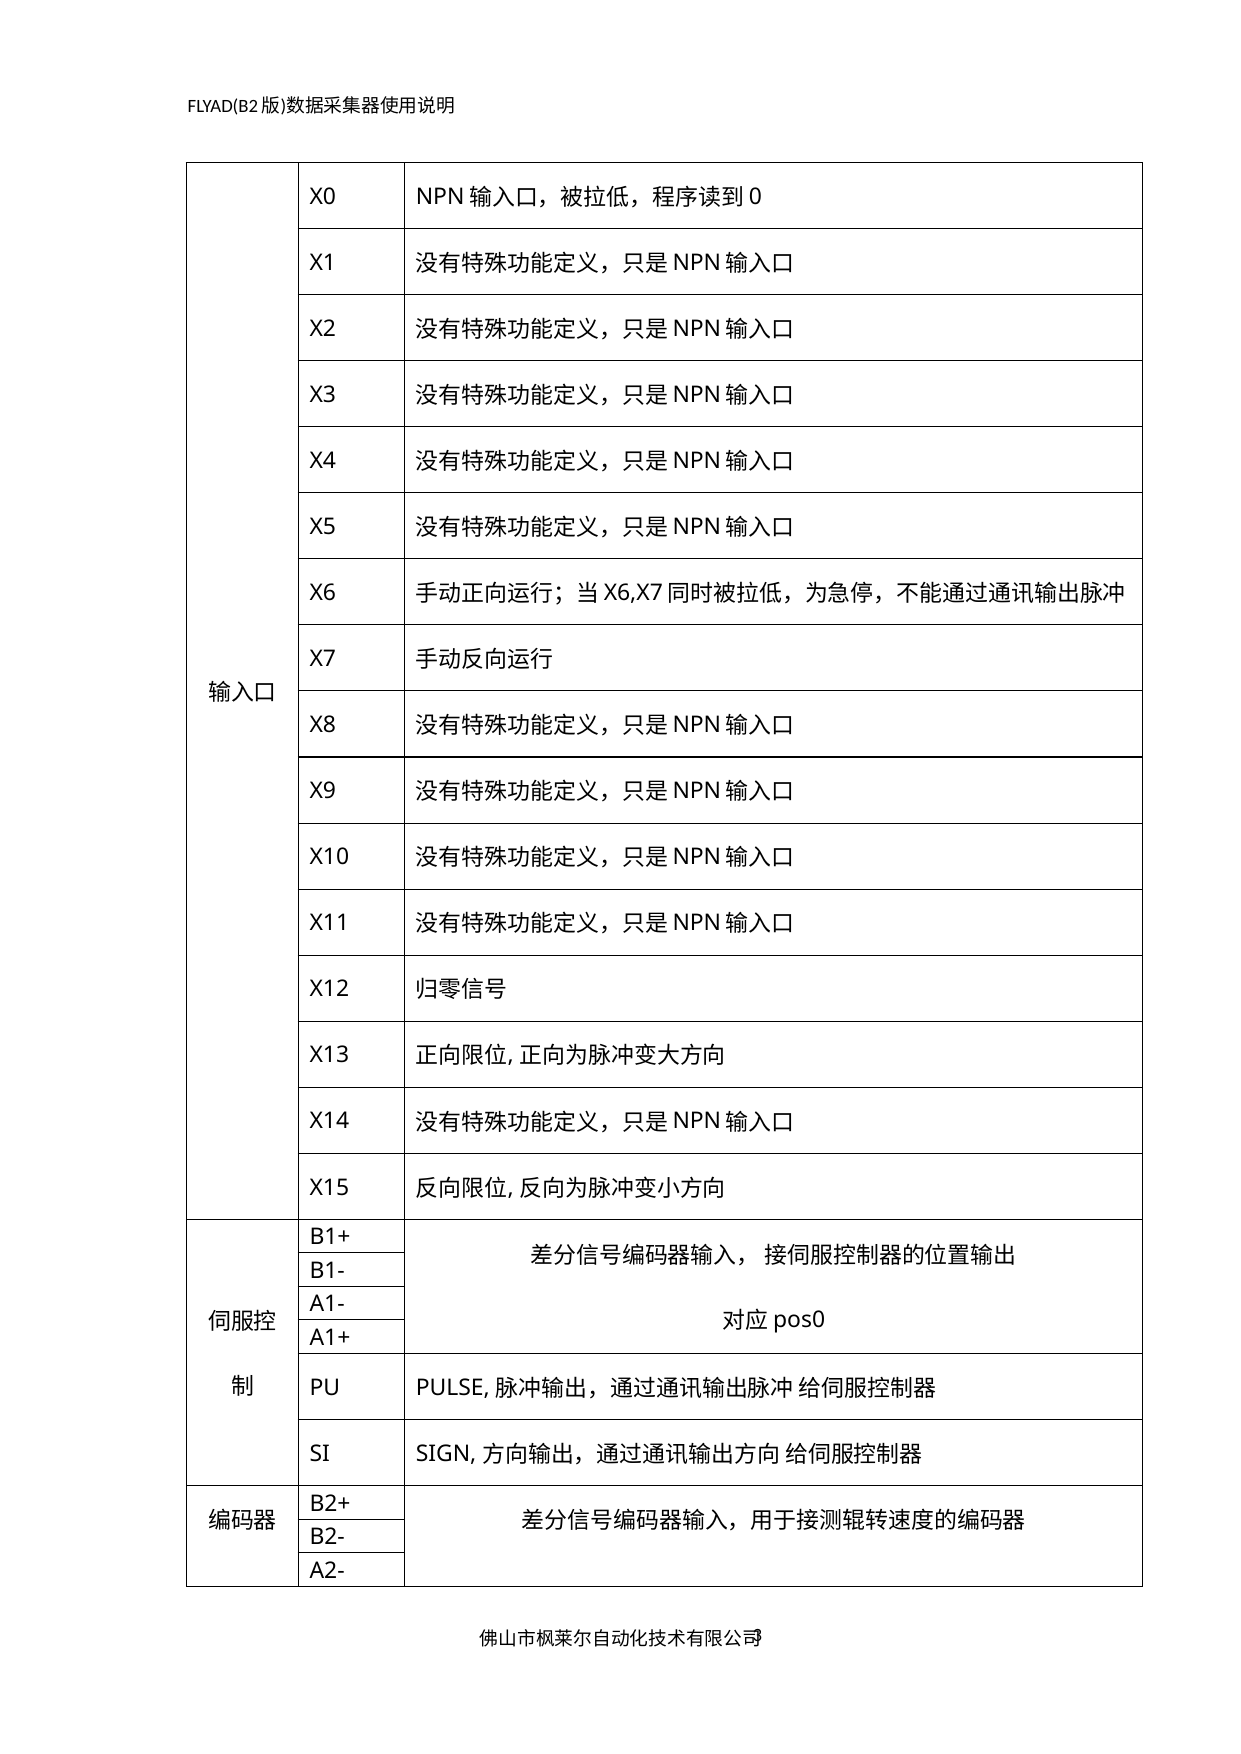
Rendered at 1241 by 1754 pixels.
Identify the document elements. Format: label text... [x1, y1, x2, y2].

table_cell SIGN, 方向输出，通过通讯输出方向 给伺服控制器 [405, 1420, 1142, 1485]
table_cell 没有特殊功能定义，只是NPN输入口 [405, 229, 1142, 294]
table_cell 没有特殊功能定义，只是NPN输入口 [405, 691, 1142, 756]
table_cell B1- [299, 1253, 404, 1286]
table_cell X14 [299, 1088, 404, 1153]
table_cell X2 [299, 295, 404, 360]
table_cell X1 [299, 229, 404, 294]
table_cell 归零信号 [405, 956, 1142, 1021]
table_cell X10 [299, 824, 404, 888]
table_cell 伺服控制 [187, 1220, 298, 1485]
table_cell A2- [299, 1553, 404, 1586]
table_cell X9 [299, 758, 404, 822]
table_cell X15 [299, 1154, 404, 1219]
table_cell 输入口 [187, 163, 298, 1219]
table_cell 没有特殊功能定义，只是NPN输入口 [405, 295, 1142, 360]
table_cell 差分信号编码器输入，用于接测辊转速度的编码器 对应 pos1 [405, 1486, 1142, 1586]
table_cell 没有特殊功能定义，只是NPN输入口 [405, 824, 1142, 888]
table_cell 差分信号编码器输入， 接伺服控制器的位置输出 对应 pos0 [405, 1220, 1142, 1353]
table_cell 没有特殊功能定义，只是NPN输入口 [405, 758, 1142, 822]
table_cell A1- [299, 1287, 404, 1319]
table_cell X3 [299, 361, 404, 426]
table_cell PU [299, 1354, 404, 1419]
table_cell X4 [299, 427, 404, 492]
table_cell 没有特殊功能定义，只是NPN输入口 [405, 890, 1142, 954]
table_cell X8 [299, 691, 404, 756]
table_cell NPN输入口，被拉低，程序读到0 [405, 163, 1142, 228]
table_cell B2- [299, 1520, 404, 1552]
table_cell 没有特殊功能定义，只是NPN输入口 [405, 1088, 1142, 1153]
table_cell 编码器 [187, 1486, 298, 1586]
table_cell X0 [299, 163, 404, 228]
table_cell X11 [299, 890, 404, 954]
table_cell 反向限位, 反向为脉冲变小方向 [405, 1154, 1142, 1219]
table_cell X6 [299, 559, 404, 624]
table_cell X5 [299, 493, 404, 558]
table_cell A1+ [299, 1320, 404, 1353]
table_cell 没有特殊功能定义，只是NPN输入口 [405, 361, 1142, 426]
table_cell 手动反向运行 [405, 625, 1142, 690]
table_cell X13 [299, 1022, 404, 1087]
table_cell X7 [299, 625, 404, 690]
table_cell 没有特殊功能定义，只是NPN输入口 [405, 427, 1142, 492]
table_cell PULSE, 脉冲输出，通过通讯输出脉冲 给伺服控制器 [405, 1354, 1142, 1419]
table_cell X12 [299, 956, 404, 1021]
table_cell 正向限位, 正向为脉冲变大方向 [405, 1022, 1142, 1087]
table_cell SI [299, 1420, 404, 1485]
table_cell B1+ [299, 1220, 404, 1252]
table_cell 没有特殊功能定义，只是NPN输入口 [405, 493, 1142, 558]
table_cell B2+ [299, 1486, 404, 1518]
table_cell 手动正向运行；当X6,X7同时被拉低，为急停，不能通过通讯输出脉冲 [405, 559, 1142, 624]
